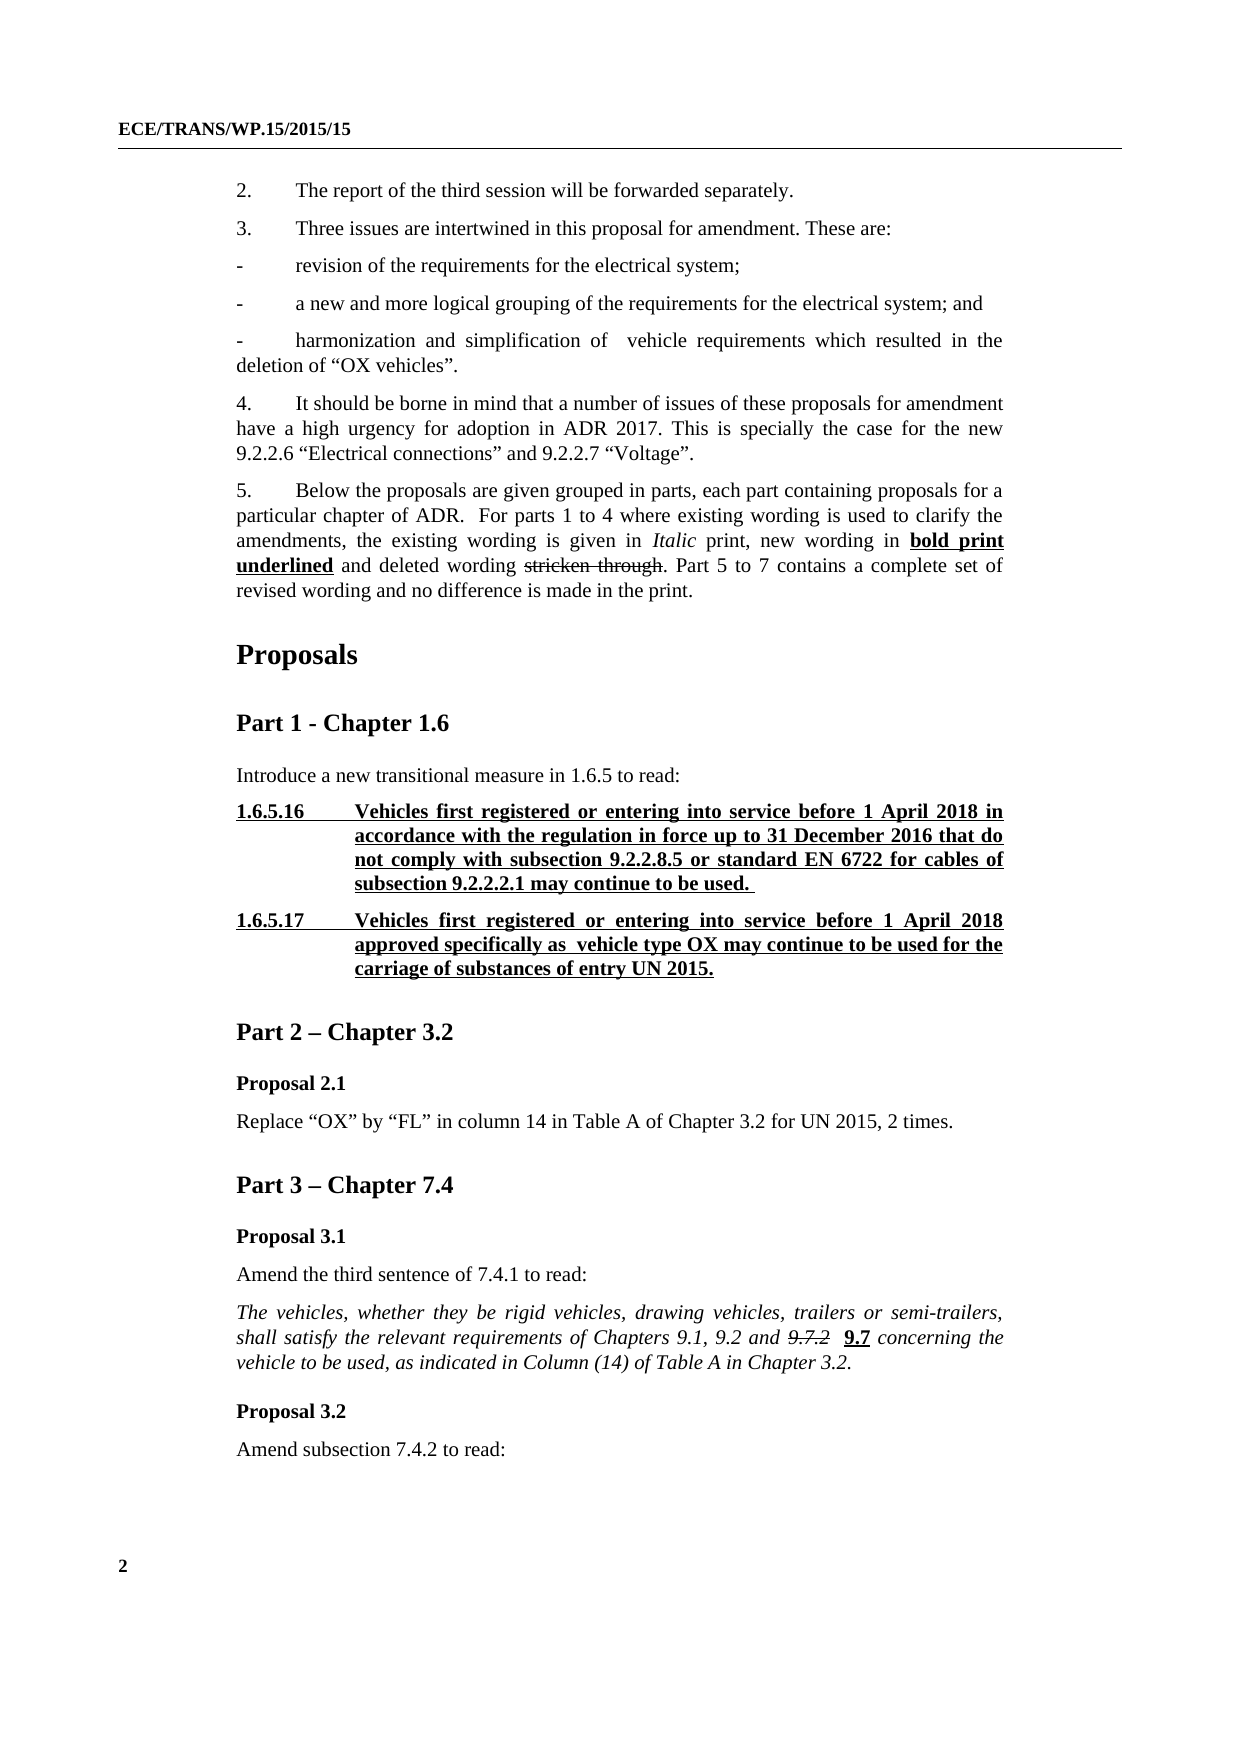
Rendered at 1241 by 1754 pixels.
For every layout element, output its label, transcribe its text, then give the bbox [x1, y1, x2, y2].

text The vehicles, whether they be rigid vehicles, drawing vehicles, trailers or semi-trailers, shall satisfy the relevant requirements of Chapters 9.1, 9.2 and 9.7.2 9.7 concerning the vehicle to be used, as indicated in Column (14) of Table A in Chapter 3.2. [236, 1299, 1004, 1374]
text 1.6.5.17 Vehicles first registered or entering into service before 1 April 2018 approved specifically as vehicle type OX may continue to be used for the carriage of substances of entry UN 2015. [236, 930, 1004, 980]
text Proposal 3.1 [118, 1224, 1004, 1249]
text Part 1 - Chapter 1.6 [118, 708, 1004, 737]
text 3. Three issues are intertwined in this proposal for amendment. These are: [236, 215, 1004, 240]
text Introduce a new transitional measure in 1.6.5 to read: [236, 762, 1122, 787]
text Part 2 – Chapter 3.2 [118, 1017, 1004, 1046]
text Amend the third sentence of 7.4.1 to read: [236, 1261, 1004, 1286]
text 5. Below the proposals are given grouped in parts, each part containing proposals for a particular chapter of ADR. For parts 1 to 4 where existing wording is used to clarify the amendments, the existing wording is given in Italic print, new wording in bold print underlined and deleted wording stricken through. Part 5 to 7 contains a complete set of revised wording and no difference is made in the print. [236, 477, 1004, 602]
text Replace “OX” by “FL” in column 14 in Table A of Chapter 3.2 for UN 2015, 2 times. [236, 1108, 1004, 1133]
text Proposal 2.1 [118, 1071, 1004, 1096]
text 4. It should be borne in mind that a number of issues of these proposals for amendment have a high urgency for adoption in ADR 2017. This is specially the case for the new 9.2.2.6 “Electrical connections” and 9.2.2.7 “Voltage”. [236, 390, 1004, 465]
text Proposals [118, 640, 1004, 671]
text 2. The report of the third session will be forwarded separately. [236, 177, 1004, 202]
text 1.6.5.17 Vehicles first registered or entering into service before 1 April 2018 approved specifically as vehicle type OX may continue to be used for the carriage of substances of entry UN 2015. [236, 908, 1004, 929]
text Proposal 3.2 [118, 1399, 1004, 1424]
text Part 3 – Chapter 7.4 [118, 1171, 1004, 1199]
text - harmonization and simplification of vehicle requirements which resulted in the deletion of “OX vehicles”. [236, 327, 1004, 377]
text 1.6.5.16 Vehicles first registered or entering into service before 1 April 2018 in accordance with the regulation in force up to 31 December 2016 that do not comply with subsection 9.2.2.8.5 or standard EN 6722 for cables of subsection 9.2.2.2.1 may continue to be used. [236, 821, 1004, 895]
text - a new and more logical grouping of the requirements for the electrical system; and [236, 290, 1004, 315]
text Amend subsection 7.4.2 to read: [236, 1436, 1004, 1461]
text - revision of the requirements for the electrical system; [236, 252, 1004, 277]
